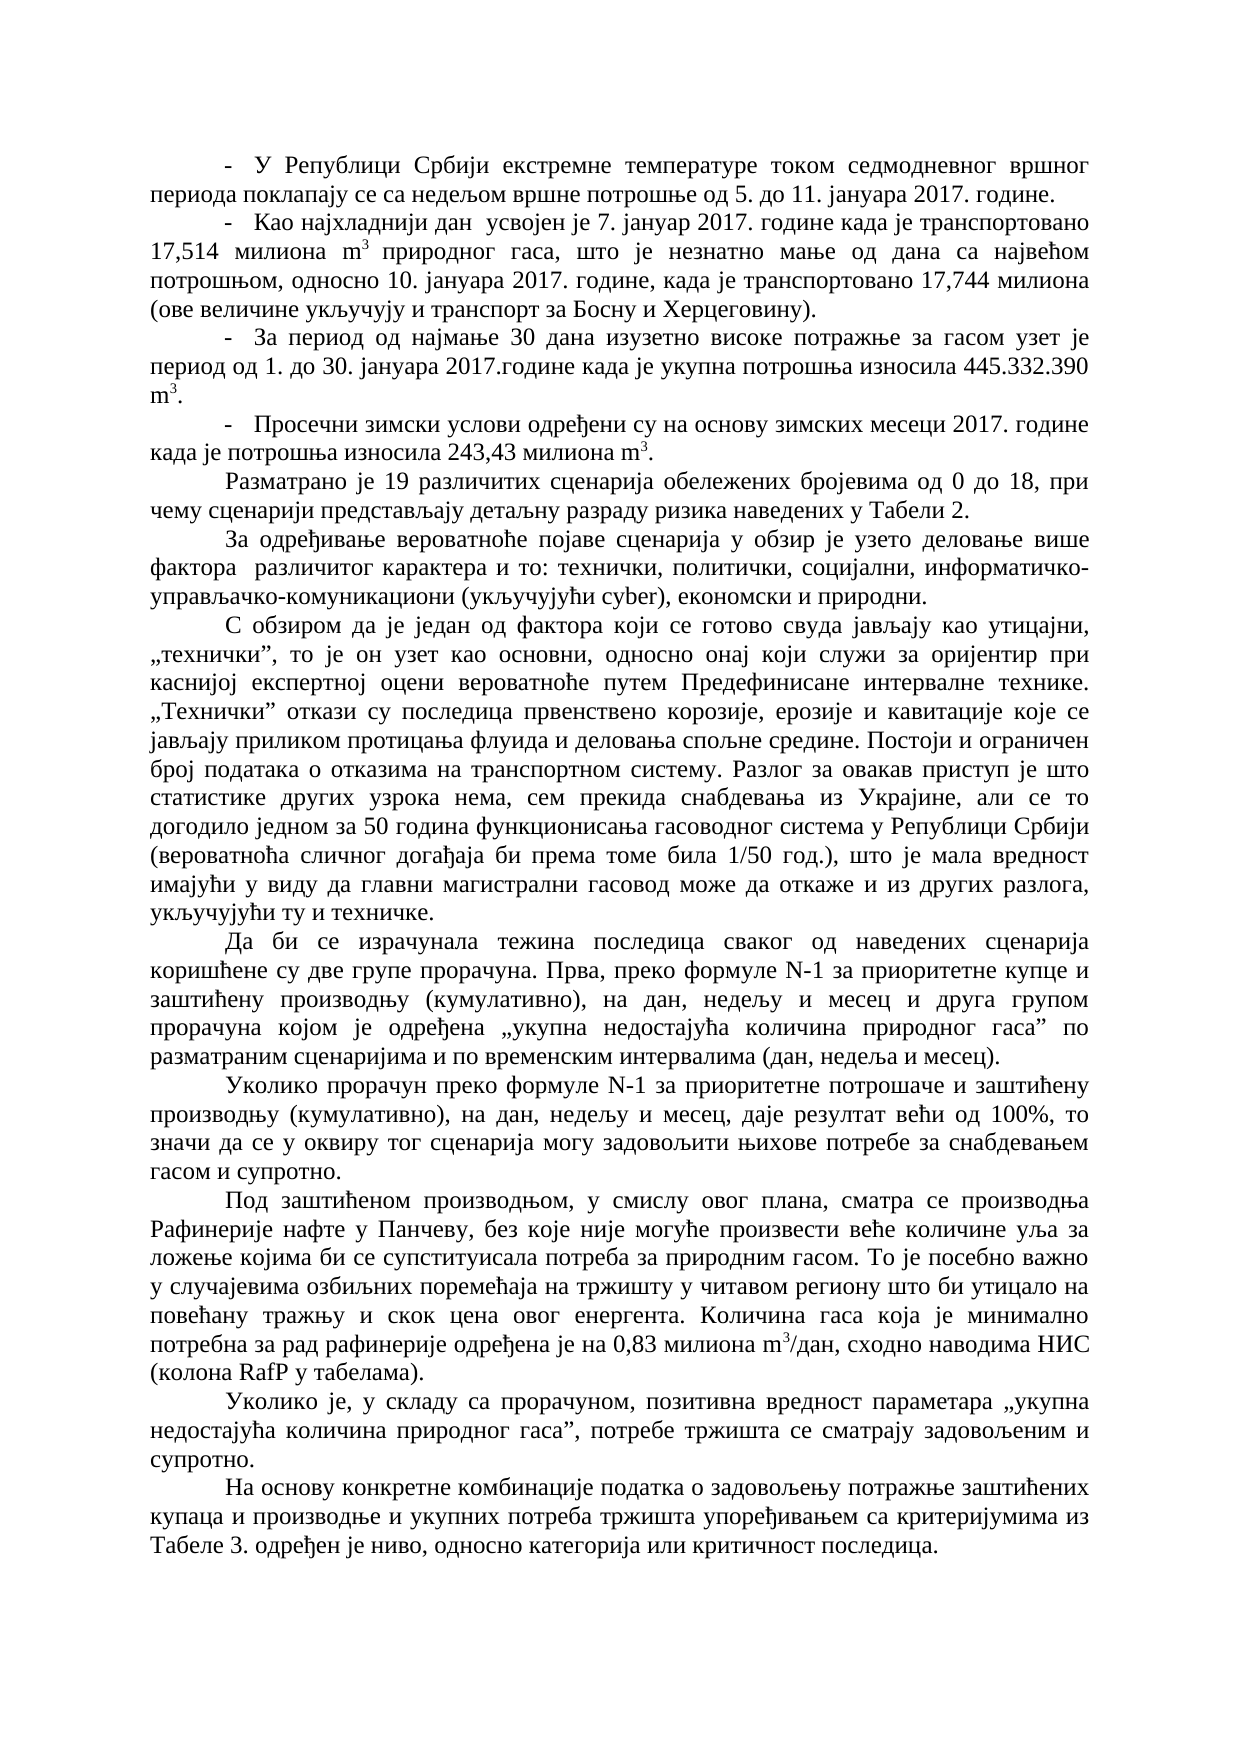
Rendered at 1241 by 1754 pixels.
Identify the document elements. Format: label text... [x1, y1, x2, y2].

text На основу конкретне комбинације податка о задовољењу потражње заштићених купаца и производње и укупних потреба тржишта упоређивањем са критеријумима из Табеле 3. одређен је ниво, односно категорија или критичност последица. [150, 1472, 1090, 1559]
text Под заштићеном производњом, у смислу овог плана, сматра се производња Рафинерије нафте у Панчеву, без које није могуће произвести веће количине уља за ложење којима би се супституисала потреба за природним гасом. То је посебно важно у случајевима озбиљних поремећаја на тржишту у читавом региону што би утицало на повећану тражњу и скок цена овог енергента. Количина гаса која је минимално потребна за рад рафинерије одређена је на 0,83 милиона m3/дан, сходно наводима НИС (колона RafP у табелама). [150, 1185, 1090, 1386]
text Разматрано је 19 различитих сценарија обележених бројевима од 0 до 18, при чему сценарији представљају детаљну разраду ризика наведених у Табели 2. [150, 466, 1090, 524]
list У Републици Србији екстремне температуре током седмодневног вршног периода поклапају се са недељом вршне потрошње од 5. до 11. јануара 2017. године. [150, 150, 1090, 207]
text Уколико прорачун преко формуле N-1 за приоритетне потрошаче и заштићену производњу (кумулативно), на дан, недељу и месец, даје резултат већи од 100%, то значи да се у оквиру тог сценарија могу задовољити њихове потребе за снабдевањем гасом и супротно. [150, 1070, 1090, 1185]
list За период од најмање 30 дана изузетно високе потражње за гасом узет је период од 1. до 30. јануара 2017.године када је укупна потрошња износила 445.332.390 m3. [150, 322, 1090, 409]
text За одређивање вероватноће појаве сценарија у обзир је узето деловање више фактора различитог карактера и то: технички, политички, социјални, информатичко-управљачко-комуникациони (укључујући cyber), економски и природни. [150, 524, 1090, 610]
list Као најхладнији дан усвојен је 7. јануар 2017. године када је транспортовано 17,514 милиона m3 природног гаса, што је незнатно мање од дана са највећом потрошњом, односно 10. јануара 2017. године, када је транспортовано 17,744 милиона (ове величине укључују и транспорт за Босну и Херцеговину). [150, 207, 1090, 322]
text С обзиром да је један од фактора који се готово свуда јављају као утицајни, „технички”, то је он узет као основни, односно онај који служи за оријентир при каснијој експертној оцени вероватноће путем Предефинисане интервалне технике. „Технички” откази су последица првенствено корозије, ерозије и кавитације које се јављају приликом протицања флуида и деловања спољне средине. Постоји и ограничен број података о отказима на транспортном систему. Разлог за овакав приступ је што статистике других узрока нема, сем прекида снабдевања из Украјине, али се то догодило једном за 50 година функционисања гасоводног система у Републици Србији (вероватноћа сличног догађаја би према томе била 1/50 год.), што је мала вредност имајући у виду да главни магистрални гасовод може да откаже и из других разлога, укључујући ту и техничке. [150, 610, 1090, 926]
list Просечни зимски услови одређени су на основу зимских месеци 2017. године када је потрошња износила 243,43 милиона m3. [150, 409, 1090, 466]
text Уколико је, у складу са прорачуном, позитивна вредност параметара „укупна недостајућа количина природног гаса”, потребе тржишта се сматрају задовољеним и супротно. [150, 1386, 1090, 1472]
text Да би се израчунала тежина последица сваког од наведених сценарија коришћене су две групе прорачуна. Прва, преко формуле N-1 за приоритетне купце и заштићену производњу (кумулативно), на дан, недељу и месец и друга групом прорачуна којом је одређена „укупна недостајућа количина природног гаса” по разматраним сценаријима и по временским интервалима (дан, недеља и месец). [150, 926, 1090, 1070]
